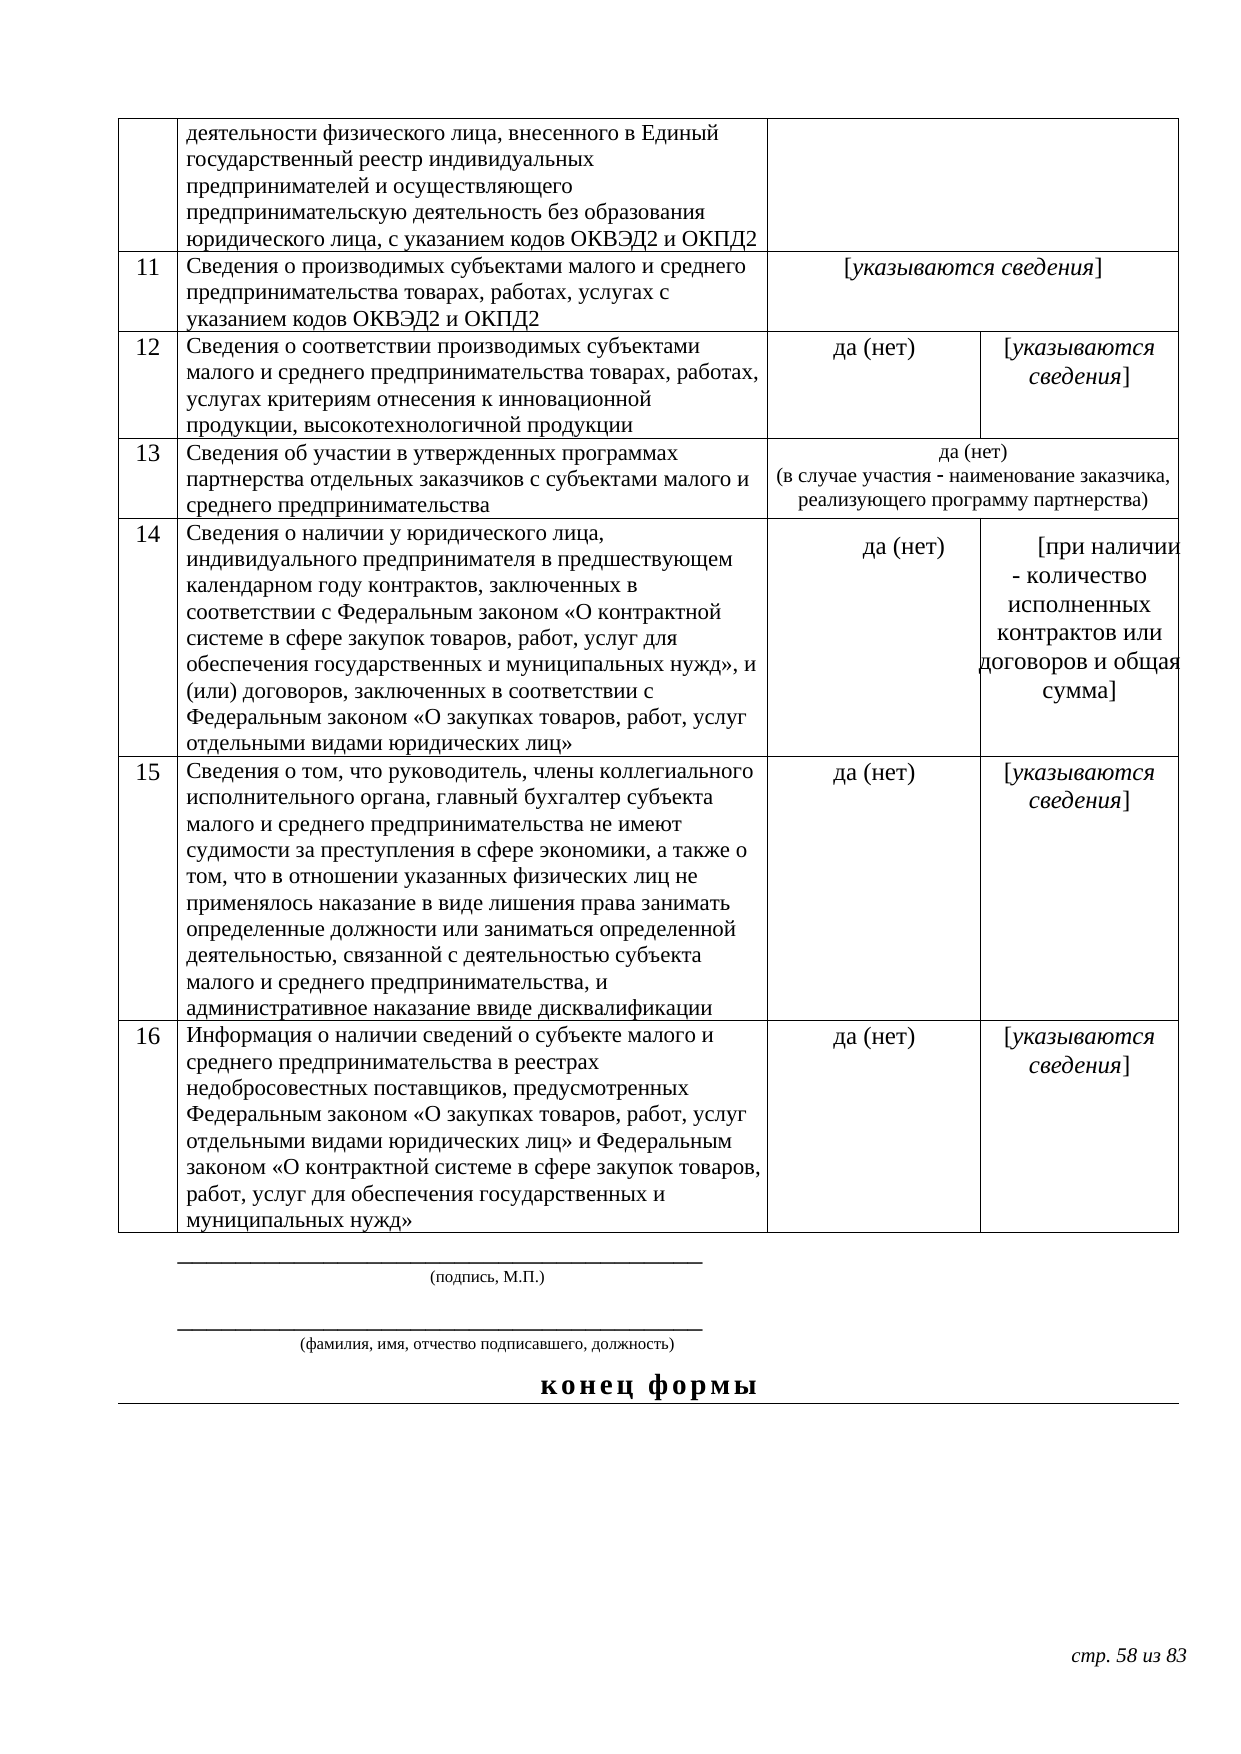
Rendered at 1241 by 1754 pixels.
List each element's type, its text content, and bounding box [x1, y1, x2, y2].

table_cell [178, 119, 767, 251]
table_cell [при наличии - количество исполненных контрактов или договоров и общая сумма] [981, 519, 1178, 756]
table_cell 15 [119, 757, 177, 1020]
text (подпись, М.П.) [118, 1267, 797, 1300]
table_cell да (нет) [768, 332, 980, 437]
table_cell Сведения о наличии у юридического лица, индивидуального предпринимателя в предшествующем календарном году контрактов, заключенных в соответствии с Федеральным законом «О контрактной системе в сфере закупок товаров, работ, услуг для обеспечения государственных и муниципальных нужд», и (или) договоров, заключенных в соответствии с Федеральным законом «О закупках товаров, работ, услуг отдельными видами юридических лиц» [178, 519, 767, 756]
table_cell [указываются сведения] [981, 1021, 1178, 1232]
table_cell [указываются сведения] [981, 332, 1178, 437]
table_cell 13 [119, 439, 177, 518]
table_cell да (нет) [768, 519, 980, 756]
table_cell [указываются сведения] [981, 757, 1178, 1020]
table_cell Сведения о соответствии производимых субъектами малого и среднего предпринимательства товарах, работах, услугах критериям отнесения к инновационной продукции, высокотехнологичной продукции [178, 332, 767, 437]
text (фамилия, имя, отчество подписавшего, должность) [118, 1334, 797, 1367]
table_cell да (нет) [768, 1021, 980, 1232]
table_cell да (нет) [768, 757, 980, 1020]
table_cell 11 [119, 252, 177, 331]
table_cell 10 [119, 119, 177, 251]
table_cell 16 [119, 1021, 177, 1232]
table_cell Информация о наличии сведений о субъекте малого и среднего предпринимательства в реестрах недобросовестных поставщиков, предусмотренных Федеральным законом «О закупках товаров, работ, услуг отдельными видами юридических лиц» и Федеральным законом «О контрактной системе в сфере закупок товаров, работ, услуг для обеспечения государственных и муниципальных нужд» [178, 1021, 767, 1232]
text конец формы [118, 1367, 1179, 1403]
table_cell да (нет) (в случае участия наименование заказчика, реализующего программу партнерства) [768, 439, 1178, 518]
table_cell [768, 119, 1178, 251]
text ____________________________________ [118, 1300, 1181, 1334]
table_cell Сведения о том, что руководитель, члены коллегиального исполнительного органа, главный бухгалтер субъекта малого и среднего предпринимательства не имеют судимости за преступления в сфере экономики, а также о том, что в отношении указанных физических лиц не применялось наказание в виде лишения права занимать определенные должности или заниматься определенной деятельностью, связанной с деятельностью субъекта малого и среднего предпринимательства, и административное наказание ввиде дисквалификации [178, 757, 767, 1020]
text ____________________________________ [118, 1233, 1181, 1267]
table_cell Сведения о производимых субъектами малого и среднего предпринимательства товарах, работах, услугах с указанием кодов ОКВЭД2 и ОКПД2 [178, 252, 767, 331]
table_cell [указываются сведения] [768, 252, 1178, 331]
table_cell 12 [119, 332, 177, 437]
table_cell Сведения об участии в утвержденных программах партнерства отдельных заказчиков с субъектами малого и среднего предпринимательства [178, 439, 767, 518]
table_cell 14 [119, 519, 177, 756]
